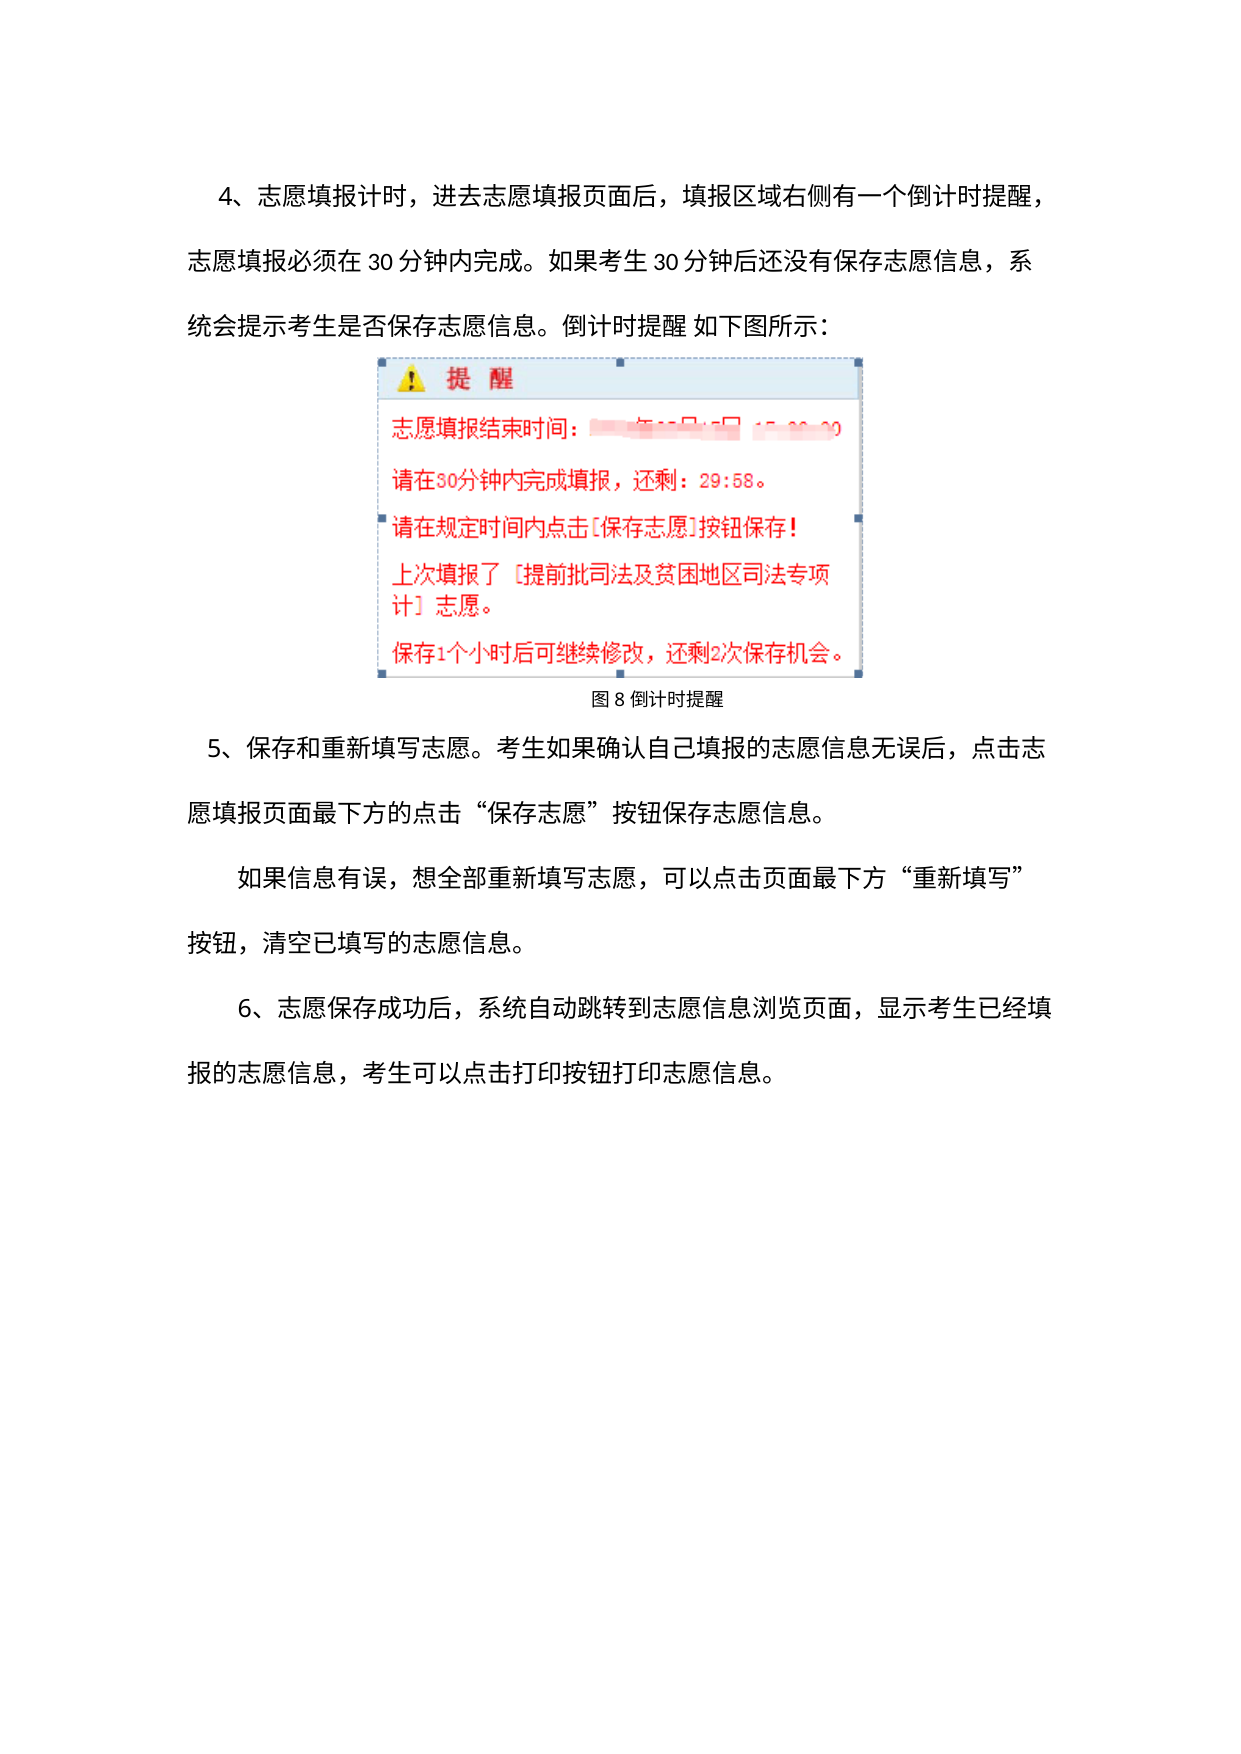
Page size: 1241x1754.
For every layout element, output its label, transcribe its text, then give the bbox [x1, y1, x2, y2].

text 图8 倒计时提醒 [262, 682, 1053, 714]
text 6、志愿保存成功后，系统自动跳转到志愿信息浏览页面，显示考生已经填报的志愿信息，考生可以点击打印按钮打印志愿信息。 [187, 974, 1053, 1104]
text 5、保存和重新填写志愿。考生如果确认自己填报的志愿信息无误后，点击志愿填报页面最下方的点击“保存志愿”按钮保存志愿信息。 [187, 714, 1053, 844]
text 4、志愿填报计时，进去志愿填报页面后，填报区域右侧有一个倒计时提醒，志愿填报必须在30分钟内完成。如果考生30分钟后还没有保存志愿信息，系统会提示考生是否保存志愿信息。倒计时提醒 如下图所示： [187, 162, 1053, 357]
picture [377, 357, 864, 678]
text 如果信息有误，想全部重新填写志愿，可以点击页面最下方“重新填写”按钮，清空已填写的志愿信息。 [187, 844, 1053, 974]
